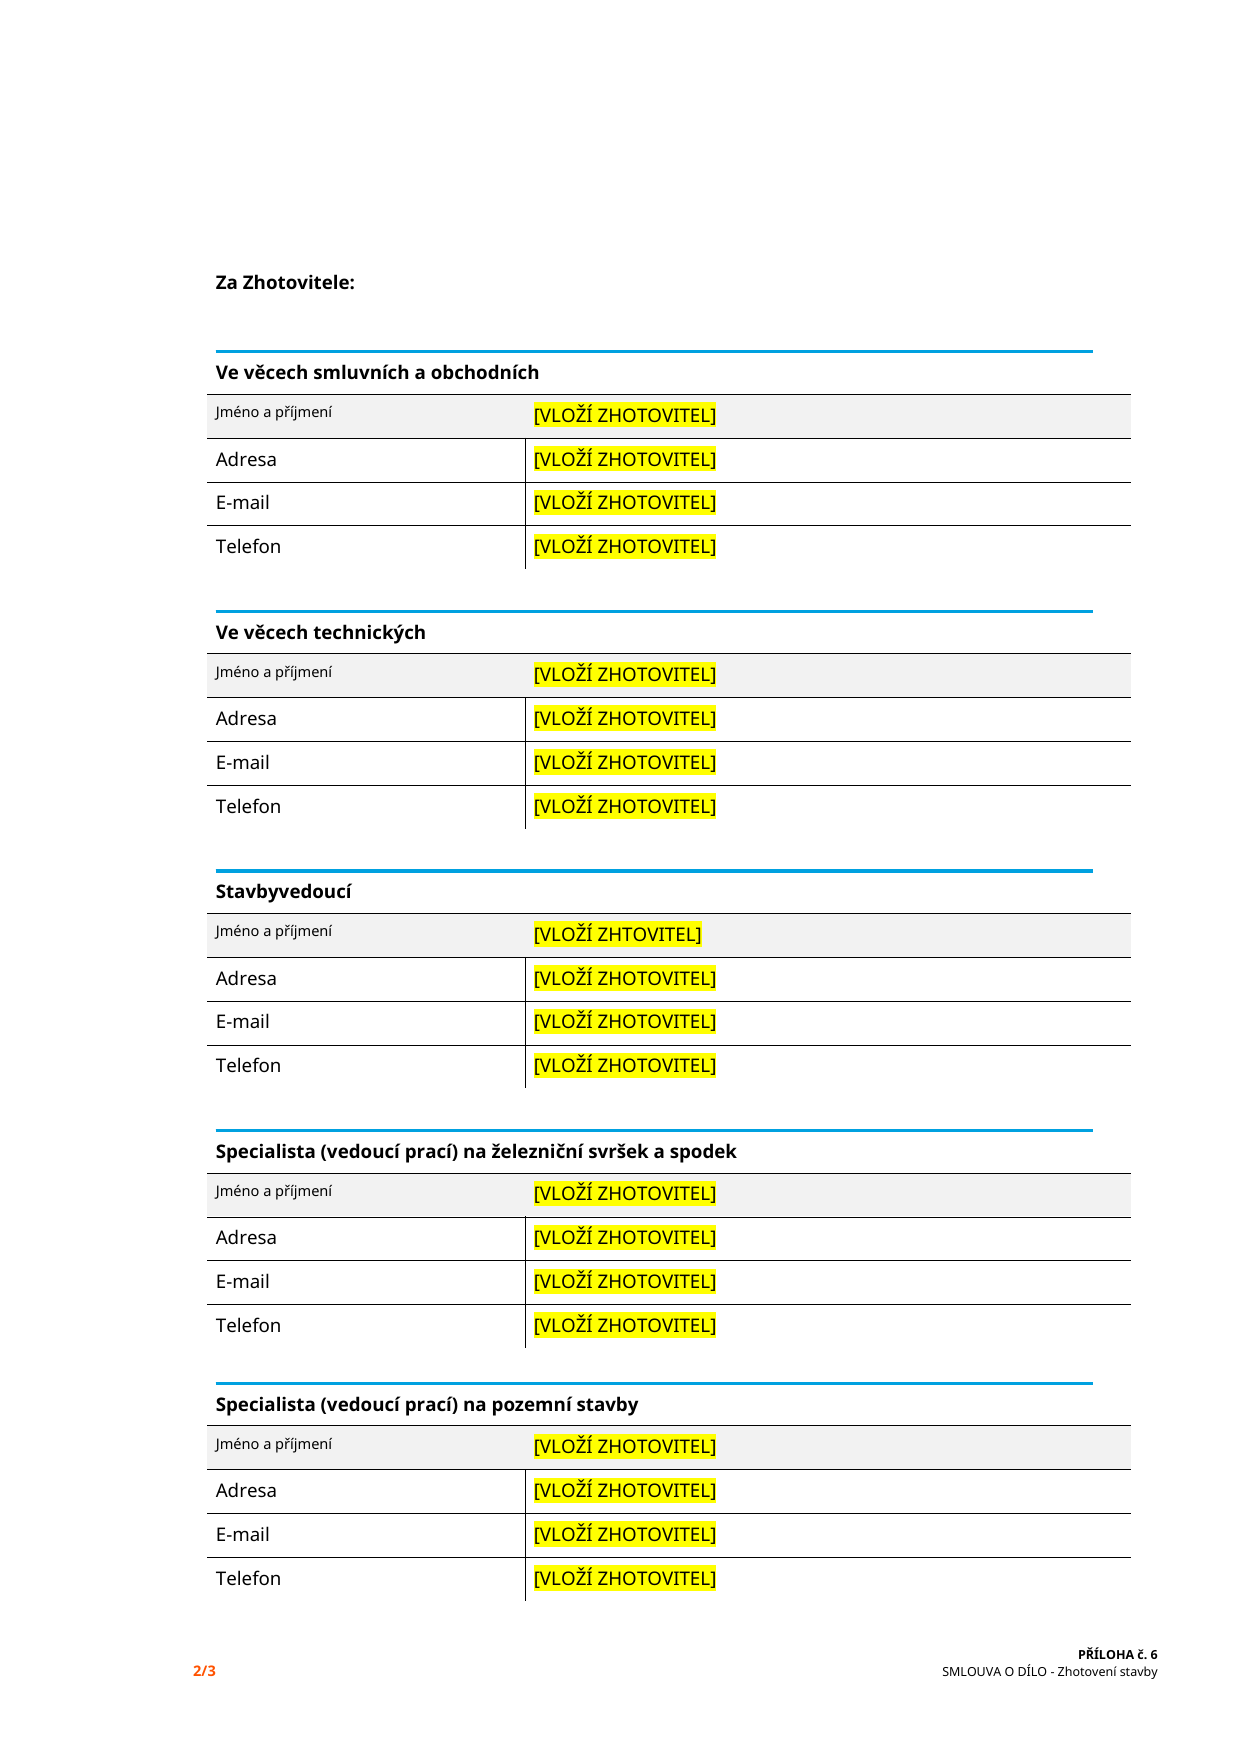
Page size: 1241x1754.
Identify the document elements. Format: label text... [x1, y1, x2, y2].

table_cell [VLOŽÍ ZHOTOVITEL] [526, 698, 1131, 741]
table_header Jméno a příjmení [207, 395, 526, 438]
table_cell [VLOŽÍ ZHOTOVITEL] [526, 483, 1131, 525]
table_cell E-mail [207, 742, 525, 785]
table_cell Adresa [207, 1218, 525, 1260]
table_cell Adresa [207, 698, 525, 741]
table_cell Adresa [207, 439, 525, 481]
text Specialista (vedoucí prací) na pozemní stavby [216, 1385, 1093, 1417]
table_cell [VLOŽÍ ZHOTOVITEL] [526, 1261, 1131, 1304]
table_cell [VLOŽÍ ZHOTOVITEL] [526, 958, 1131, 1001]
table_cell Telefon [207, 1558, 525, 1601]
table_cell [VLOŽÍ ZHOTOVITEL] [526, 1558, 1131, 1601]
table_header Jméno a příjmení [207, 654, 526, 697]
table_cell Telefon [207, 786, 525, 829]
text Za Zhotovitele: [216, 269, 1093, 294]
text Specialista (vedoucí prací) na železniční svršek a spodek [216, 1132, 1093, 1164]
table_cell [VLOŽÍ ZHOTOVITEL] [526, 1470, 1131, 1513]
text Stavbyvedoucí [216, 873, 1093, 904]
table_cell E-mail [207, 1261, 525, 1304]
table_cell Adresa [207, 958, 525, 1001]
table_cell E-mail [207, 1002, 525, 1044]
table_cell [VLOŽÍ ZHOTOVITEL] [526, 786, 1131, 829]
table_cell [VLOŽÍ ZHOTOVITEL] [526, 1046, 1131, 1088]
table_header [VLOŽÍ ZHOTOVITEL] [526, 1174, 1131, 1216]
table_cell E-mail [207, 1514, 525, 1557]
table_cell [VLOŽÍ ZHOTOVITEL] [526, 1002, 1131, 1044]
table_header Jméno a příjmení [207, 1174, 526, 1216]
table_cell [VLOŽÍ ZHOTOVITEL] [526, 1218, 1131, 1260]
table_header Jméno a příjmení [207, 1426, 526, 1469]
table_cell Adresa [207, 1470, 525, 1513]
table_cell Telefon [207, 1046, 525, 1088]
table_cell Telefon [207, 526, 525, 569]
table_cell [VLOŽÍ ZHOTOVITEL] [526, 742, 1131, 785]
table_cell [VLOŽÍ ZHOTOVITEL] [526, 1305, 1131, 1348]
table_header [VLOŽÍ ZHOTOVITEL] [526, 654, 1131, 697]
table_header [VLOŽÍ ZHTOVITEL] [526, 914, 1131, 957]
table_header [VLOŽÍ ZHOTOVITEL] [526, 395, 1131, 438]
table_header Jméno a příjmení [207, 914, 526, 957]
table_cell [VLOŽÍ ZHOTOVITEL] [526, 526, 1131, 569]
table_cell Telefon [207, 1305, 525, 1348]
text Ve věcech technických [216, 613, 1093, 644]
table_cell [VLOŽÍ ZHOTOVITEL] [526, 1514, 1131, 1557]
table_cell [VLOŽÍ ZHOTOVITEL] [526, 439, 1131, 481]
table_cell E-mail [207, 483, 525, 525]
table_header [VLOŽÍ ZHOTOVITEL] [526, 1426, 1131, 1469]
text Ve věcech smluvních a obchodních [216, 353, 1093, 385]
